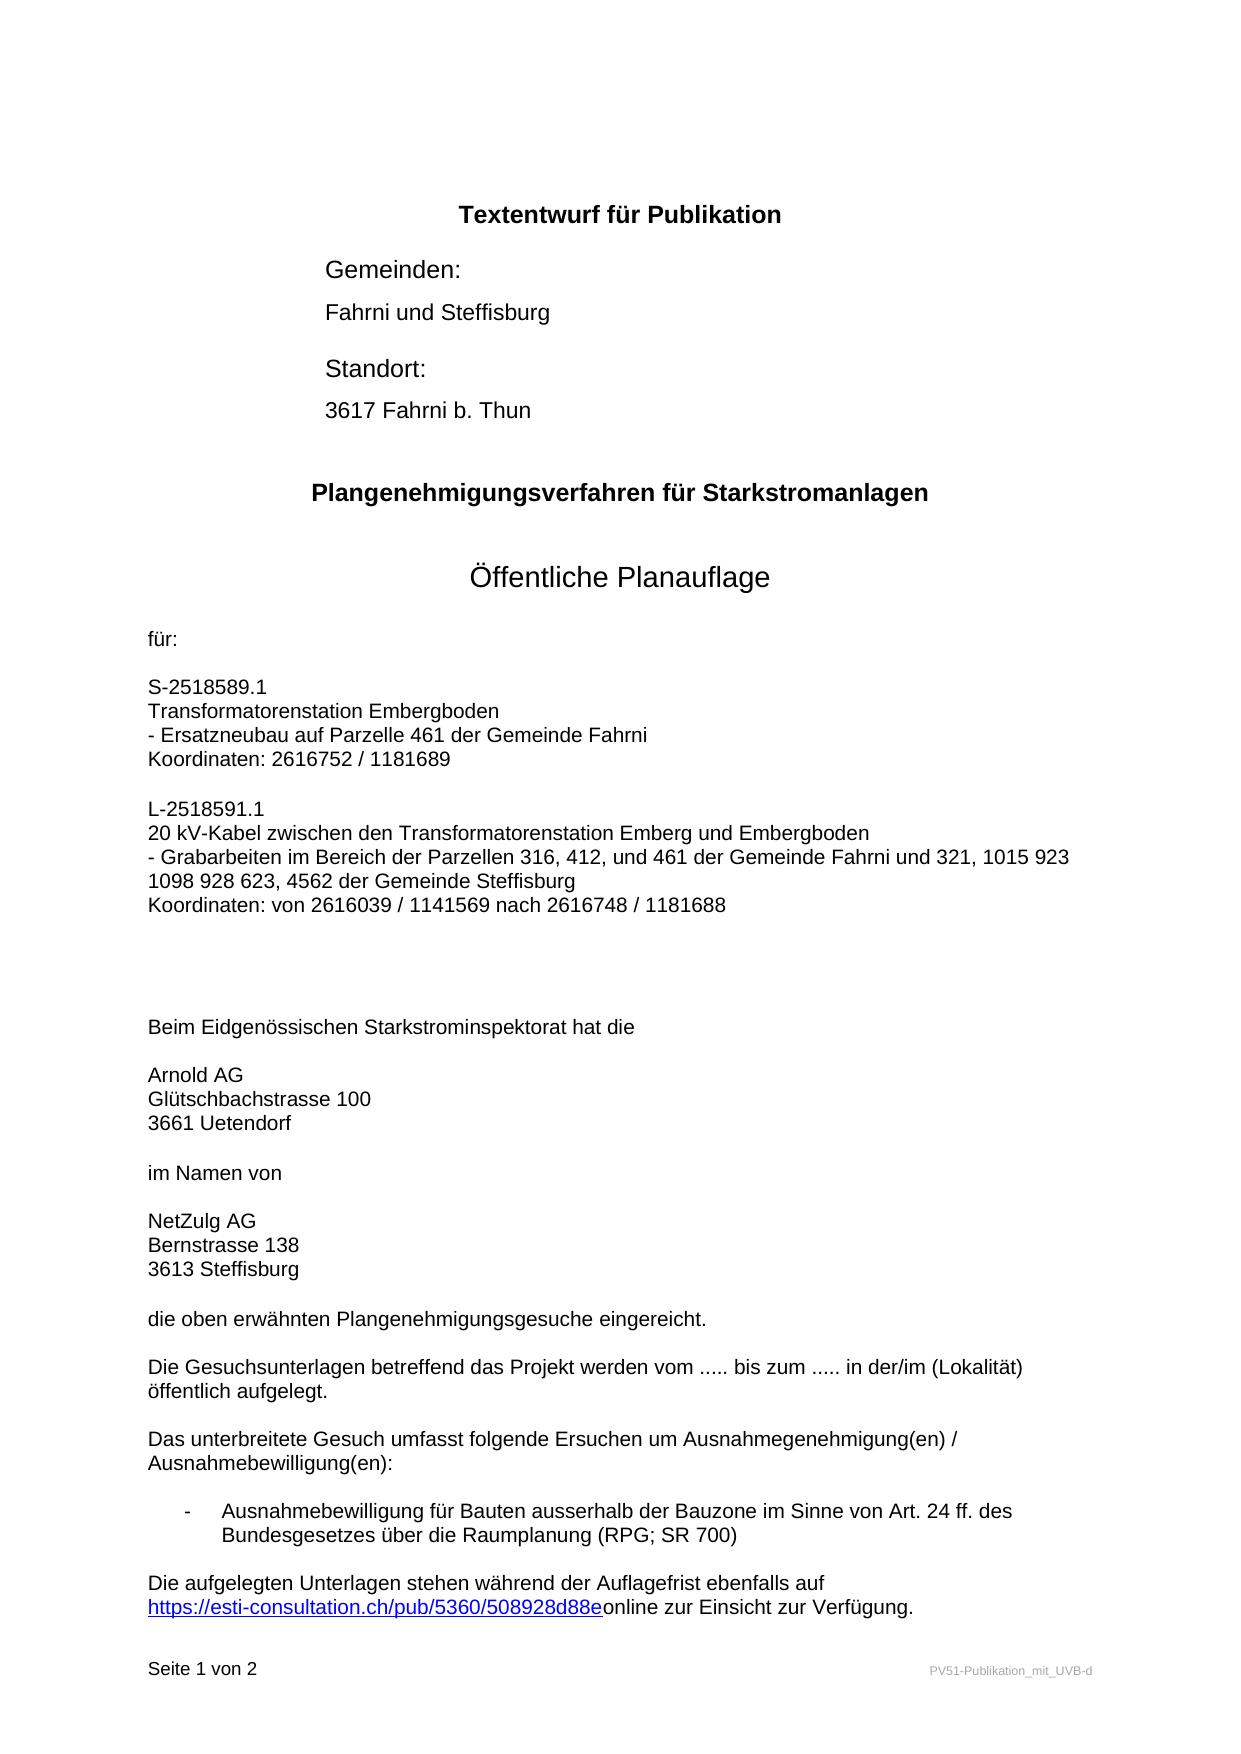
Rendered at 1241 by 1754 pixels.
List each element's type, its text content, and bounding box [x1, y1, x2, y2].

text 20 kV-Kabel zwischen den Transformatorenstation Emberg und Embergboden [148, 821, 1093, 845]
text NetZulg AG [148, 1209, 1093, 1233]
text Koordinaten: von 2616039 / 1141569 nach 2616748 / 1181688 [148, 893, 1093, 943]
text : [325, 255, 1093, 284]
text im Namen von [148, 1161, 1093, 1185]
text Fahrni und Steffisburg [325, 298, 1093, 325]
text Das unterbreitete Gesuch umfasst folgende Ersuchen um Ausnahmegenehmigung(en) / Ausnahmebewilligung(en): [148, 1427, 1093, 1475]
text 3661 Uetendorf [148, 1111, 1093, 1161]
list Ausnahmebewilligung für Bauten ausserhalb der Bauzone im Sinne von Art. 24 ff. des Bundesgesetzes über die Raumplanung (RPG; SR 700) [184, 1499, 1093, 1547]
text 3617 Fahrni b. Thun [325, 397, 1093, 423]
text L-2518591.1 [148, 797, 1093, 821]
text Koordinaten: 2616752 / 1181689 [148, 747, 1093, 797]
text Die aufgelegten Unterlagen stehen während der Auflagefrist ebenfalls auf https://esti-consultation.ch/pub/5360/508928d88eonline zur Einsicht zur Verfügung. [148, 1571, 1093, 1619]
text Plangenehmigungsverfahren für Starkstromanlagen [148, 478, 1093, 507]
text eingereicht. [148, 1307, 1093, 1331]
text - Ersatzneubau auf Parzelle 461 der Gemeinde Fahrni [148, 723, 1093, 747]
text Transformatorenstation Embergboden [148, 699, 1093, 723]
text Die Gesuchsunterlagen betreffend das Projekt werden vom ..... bis zum ..... in der/im (Lokalität) öffentlich aufgelegt. [148, 1355, 1093, 1403]
text Textentwurf für Publikation [148, 200, 1093, 229]
text Arnold AG [148, 1063, 1093, 1087]
text für: [148, 627, 1093, 651]
text 3613 Steffisburg [148, 1257, 1093, 1307]
text Beim Eidgenössischen Starkstrominspektorat hat die [148, 1015, 1093, 1039]
text Bernstrasse 138 [148, 1233, 1093, 1257]
text S-2518589.1 [148, 675, 1093, 699]
text Glütschbachstrasse 100 [148, 1087, 1093, 1111]
text : [325, 354, 1093, 382]
text - Grabarbeiten im Bereich der Parzellen 316, 412, und 461 der Gemeinde Fahrni und 321, 1015 923 1098 928 623, 4562 der Gemeinde Steffisburg [148, 845, 1093, 893]
text Öffentliche Planauflage [148, 560, 1093, 593]
